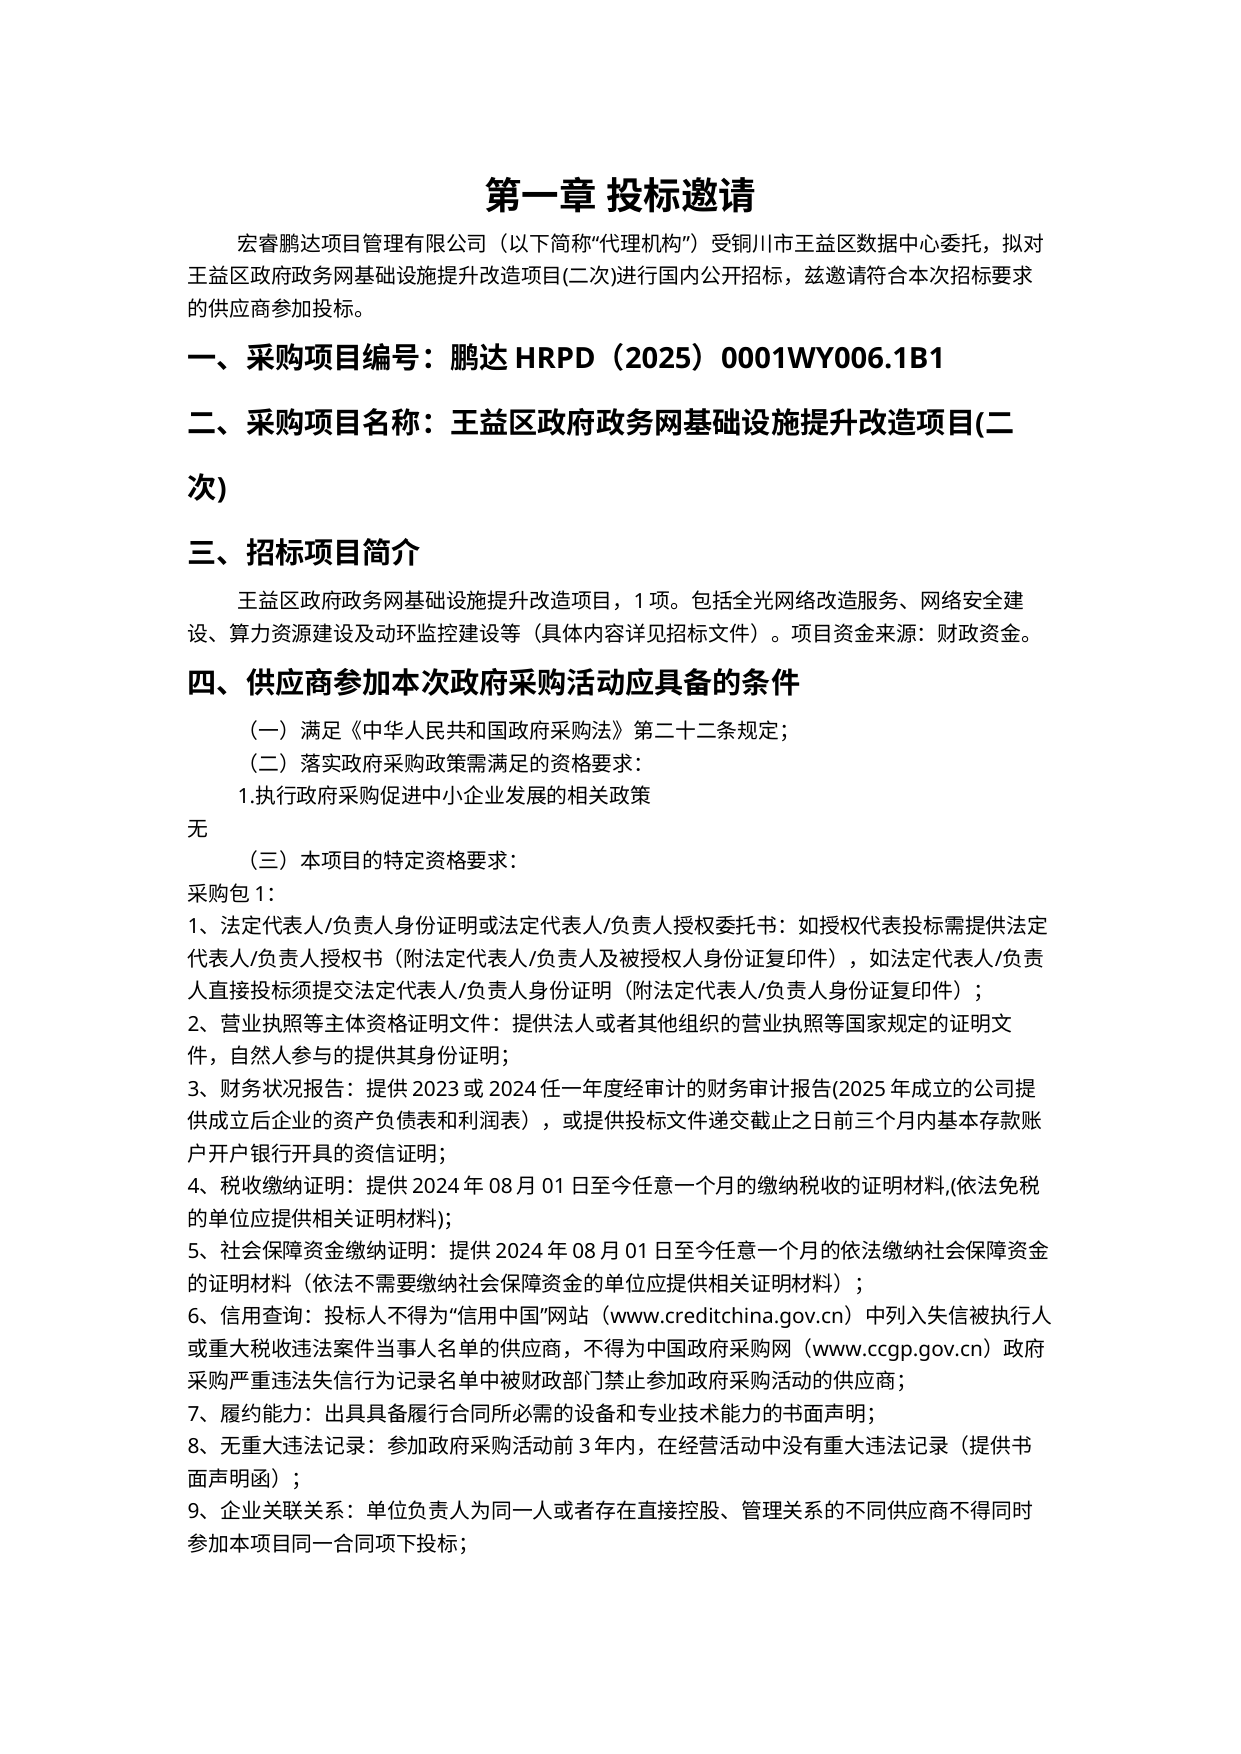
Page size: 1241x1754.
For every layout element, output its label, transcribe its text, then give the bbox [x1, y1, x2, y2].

text （二）落实政府采购政策需满足的资格要求： [187, 747, 1053, 779]
text （三）本项目的特定资格要求： [187, 844, 1053, 877]
text 一、采购项目编号：鹏达HRPD（2025）0001WY006.1B1 [187, 324, 1053, 389]
text 9、企业关联关系：单位负责人为同一人或者存在直接控股、管理关系的不同供应商不得同时参加本项目同一合同项下投标； [187, 1494, 1053, 1559]
text 1.执行政府采购促进中小企业发展的相关政策 [187, 779, 1053, 812]
text 四、供应商参加本次政府采购活动应具备的条件 [187, 649, 1053, 714]
text 王益区政府政务网基础设施提升改造项目，1项。包括全光网络改造服务、网络安全建设、算力资源建设及动环监控建设等（具体内容详见招标文件）。项目资金来源：财政资金。 [187, 584, 1053, 649]
text 2、营业执照等主体资格证明文件：提供法人或者其他组织的营业执照等国家规定的证明文件，自然人参与的提供其身份证明； [187, 1007, 1053, 1072]
text 第一章 投标邀请 [187, 162, 1053, 227]
text 宏睿鹏达项目管理有限公司（以下简称“代理机构”）受铜川市王益区数据中心委托，拟对王益区政府政务网基础设施提升改造项目(二次)进行国内公开招标，兹邀请符合本次招标要求的供应商参加投标。 [187, 227, 1053, 324]
text 5、社会保障资金缴纳证明：提供2024年08月01日至今任意一个月的依法缴纳社会保障资金的证明材料（依法不需要缴纳社会保障资金的单位应提供相关证明材料）； [187, 1234, 1053, 1299]
text 4、税收缴纳证明：提供2024年08月01日至今任意一个月的缴纳税收的证明材料,(依法免税的单位应提供相关证明材料)； [187, 1169, 1053, 1234]
text 1、法定代表人/负责人身份证明或法定代表人/负责人授权委托书：如授权代表投标需提供法定代表人/负责人授权书（附法定代表人/负责人及被授权人身份证复印件），如法定代表人/负责人直接投标须提交法定代表人/负责人身份证明（附法定代表人/负责人身份证复印件）； [187, 909, 1053, 1007]
text 3、财务状况报告：提供2023或2024任一年度经审计的财务审计报告(2025年成立的公司提供成立后企业的资产负债表和利润表），或提供投标文件递交截止之日前三个月内基本存款账户开户银行开具的资信证明； [187, 1072, 1053, 1169]
text 三、招标项目简介 [187, 519, 1053, 584]
text 6、信用查询：投标人不得为“信用中国”网站（www.creditchina.gov.cn）中列入失信被执行人或重大税收违法案件当事人名单的供应商，不得为中国政府采购网（www.ccgp.gov.cn）政府采购严重违法失信行为记录名单中被财政部门禁止参加政府采购活动的供应商； [187, 1299, 1053, 1397]
text 采购包1： [187, 877, 1053, 909]
text 二、采购项目名称：王益区政府政务网基础设施提升改造项目(二次) [187, 389, 1053, 519]
text 7、履约能力：出具具备履行合同所必需的设备和专业技术能力的书面声明； [187, 1397, 1053, 1429]
text 无 [187, 812, 1053, 844]
text （一）满足《中华人民共和国政府采购法》第二十二条规定； [187, 714, 1053, 747]
text 8、无重大违法记录：参加政府采购活动前3年内，在经营活动中没有重大违法记录（提供书面声明函）； [187, 1429, 1053, 1494]
